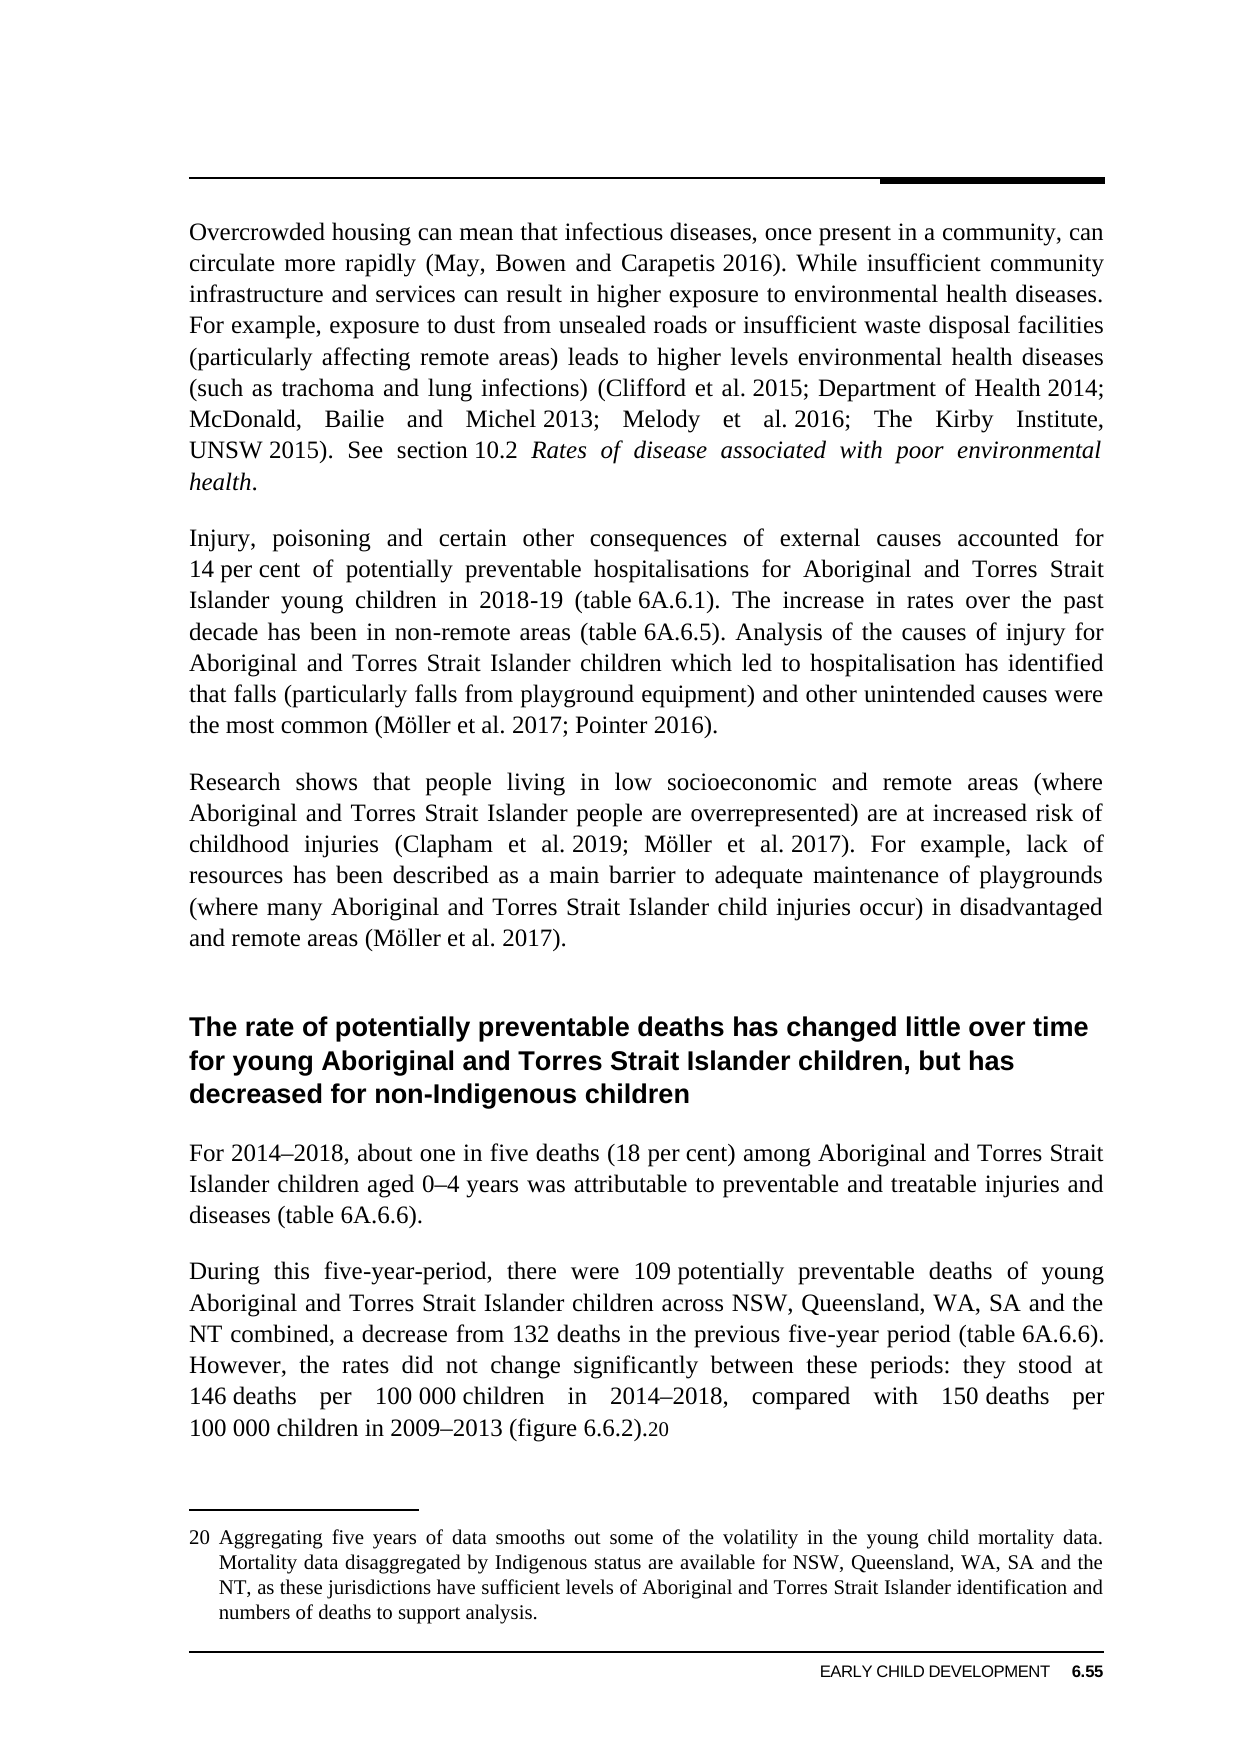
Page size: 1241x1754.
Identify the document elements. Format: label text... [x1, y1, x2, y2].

text During this five-year-period, there were 109 potentially preventable deaths of young Aboriginal and Torres Strait Islander children across NSW, Queensland, WA, SA and the NT combined, a decrease from 132 deaths in the previous five-year period (table 6A.6.6). However, the rates did not change significantly between these periods: they stood at 146 deaths per 100 000 children in 2014–2018, compared with 150 deaths per 100 000 children in 2009–2013 (figure 6.6.2). [189, 1254, 1104, 1441]
subtitle The rate of potentially preventable deaths has changed little over time for young Aboriginal and Torres Strait Islander children, but has decreased for non-Indigenous children [189, 1010, 1104, 1110]
text For 2014–2018, about one in five deaths (18 per cent) among Aboriginal and Torres Strait Islander children aged 0–4 years was attributable to preventable and treatable injuries and diseases (table 6A.6.6). [189, 1135, 1104, 1229]
text Injury, poisoning and certain other consequences of external causes accounted for 14 per cent of potentially preventable hospitalisations for Aboriginal and Torres Strait Islander young children in 2018-19 (table 6A.6.1). The increase in rates over the past decade has been in non-remote areas (table 6A.6.5). Analysis of the causes of injury for Aboriginal and Torres Strait Islander children which led to hospitalisation has identified that falls (particularly falls from playground equipment) and other unintended causes were the most common (Möller et al. 2017; Pointer 2016). [189, 521, 1104, 739]
text Research shows that people living in low socioeconomic and remote areas (where Aboriginal and Torres Strait Islander people are overrepresented) are at increased risk of childhood injuries (Clapham et al. 2019; Möller et al. 2017). For example, lack of resources has been described as a main barrier to adequate maintenance of playgrounds (where many Aboriginal and Torres Strait Islander child injuries occur) in disadvantaged and remote areas (Möller et al. 2017). [189, 764, 1104, 952]
